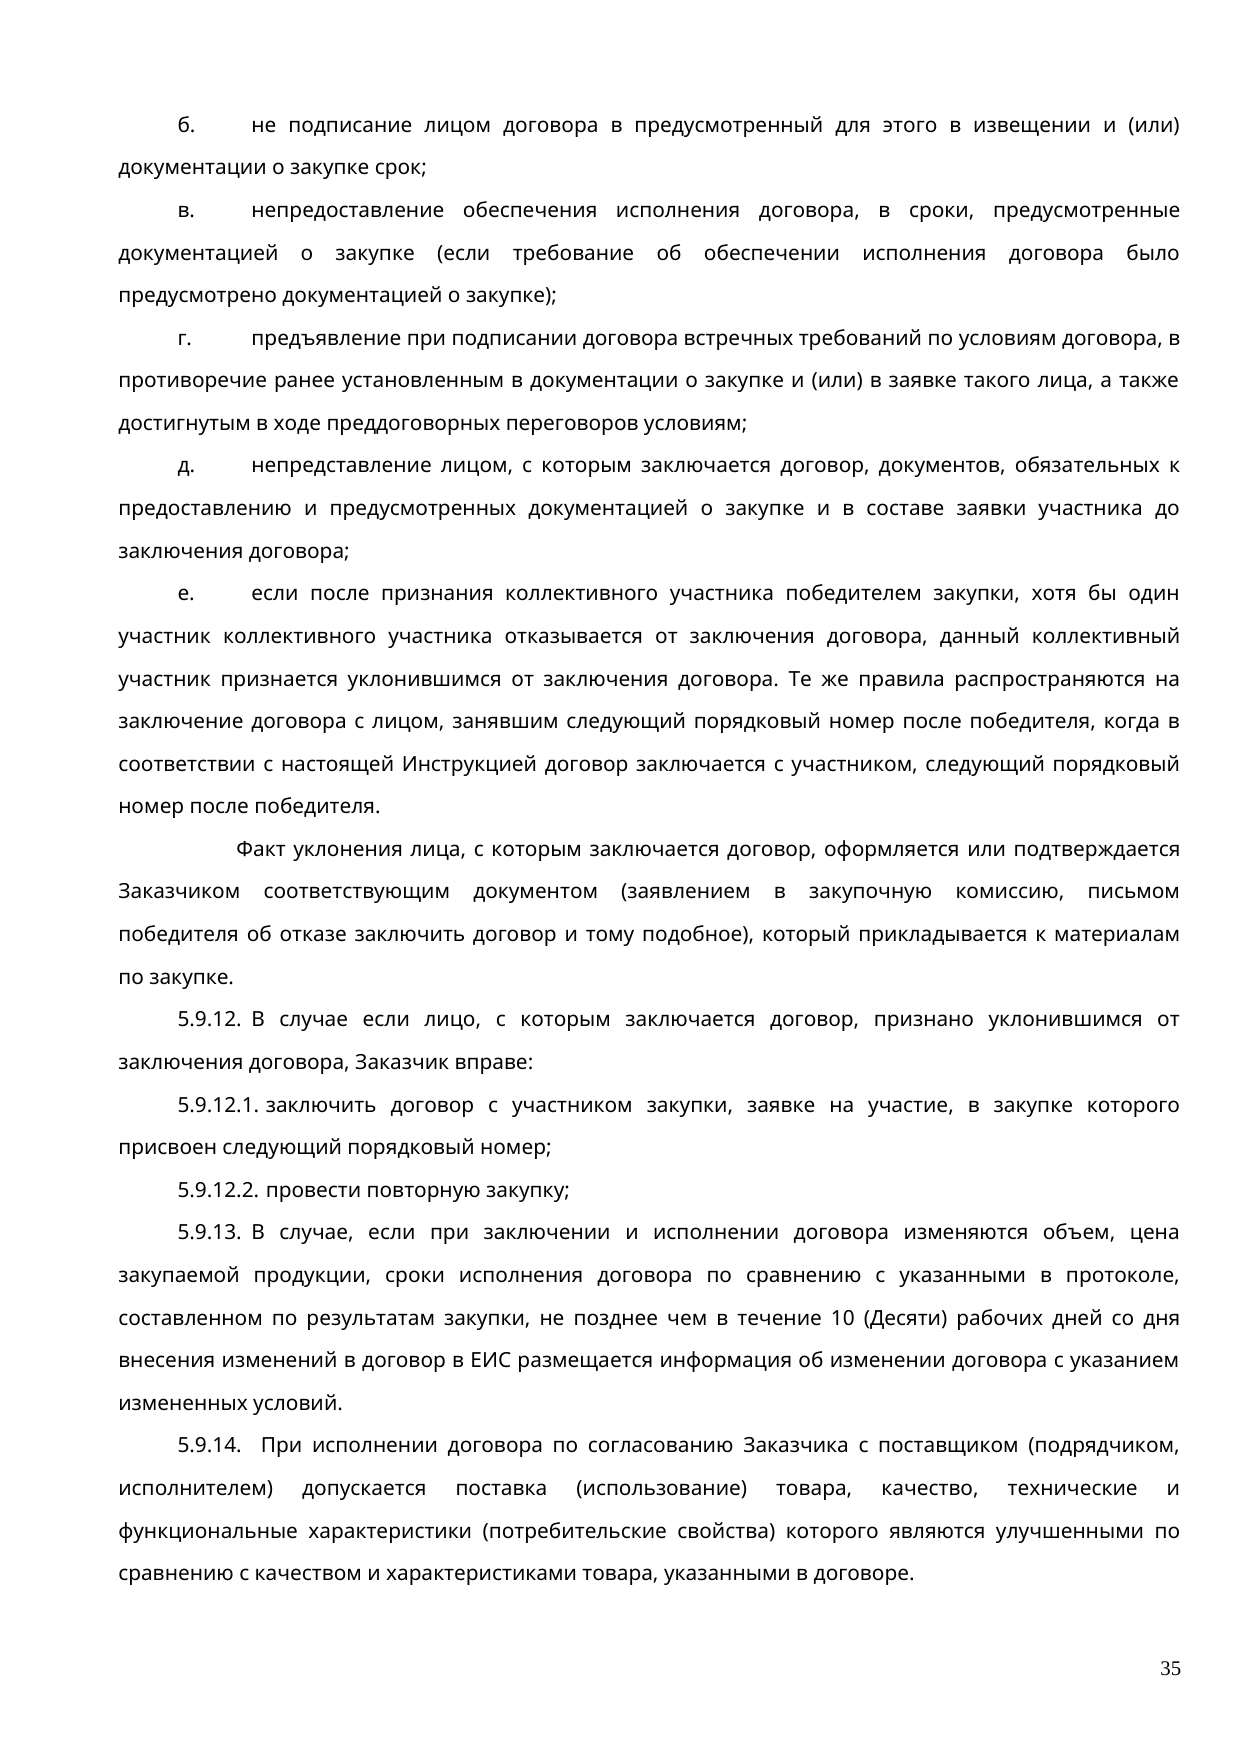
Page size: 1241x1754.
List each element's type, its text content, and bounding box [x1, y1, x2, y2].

list непредставление лицом, с которым заключается договор, документов, обязательных к предоставлению и предусмотренных документацией о закупке и в составе заявки участника до заключения договора; [118, 451, 1181, 564]
text В случае если лицо, с которым заключается договор, признано уклонившимся от заключения договора, Заказчик вправе: [118, 1004, 1181, 1076]
text провести повторную закупку; [118, 1175, 1181, 1203]
list если после признания коллективного участника победителем закупки, хотя бы один участник коллективного участника отказывается от заключения договора, данный коллективный участник признается уклонившимся от заключения договора. Те же правила распространяются на заключение договора с лицом, занявшим следующий порядковый номер после победителя, когда в соответствии с настоящей Инструкцией договор заключается с участником, следующий порядковый номер после победителя. [118, 578, 1181, 820]
list не подписание лицом договора в предусмотренный для этого в извещении и (или) документации о закупке срок; [118, 110, 1181, 181]
text При исполнении договора по согласованию Заказчика с поставщиком (подрядчиком, исполнителем) допускается поставка (использование) товара, качество, технические и функциональные характеристики (потребительские свойства) которого являются улучшенными по сравнению с качеством и характеристиками товара, указанными в договоре. [118, 1431, 1181, 1587]
list непредоставление обеспечения исполнения договора, в сроки, предусмотренные документацией о закупке (если требование об обеспечении исполнения договора было предусмотрено документацией о закупке); [118, 195, 1181, 309]
list Факт уклонения лица, с которым заключается договор, оформляется или подтверждается Заказчиком соответствующим документом (заявлением в закупочную комиссию, письмом победителя об отказе заключить договор и тому подобное), который прикладывается к материалам по закупке. [118, 834, 1181, 990]
text заключить договор с участником закупки, заявке на участие, в закупке которого присвоен следующий порядковый номер; [118, 1090, 1181, 1161]
text В случае, если при заключении и исполнении договора изменяются объем, цена закупаемой продукции, сроки исполнения договора по сравнению с указанными в протоколе, составленном по результатам закупки, не позднее чем в течение 10 (Десяти) рабочих дней со дня внесения изменений в договор в ЕИС размещается информация об изменении договора с указанием измененных условий. [118, 1217, 1181, 1416]
list предъявление при подписании договора встречных требований по условиям договора, в противоречие ранее установленным в документации о закупке и (или) в заявке такого лица, а также достигнутым в ходе преддоговорных переговоров условиям; [118, 323, 1181, 436]
